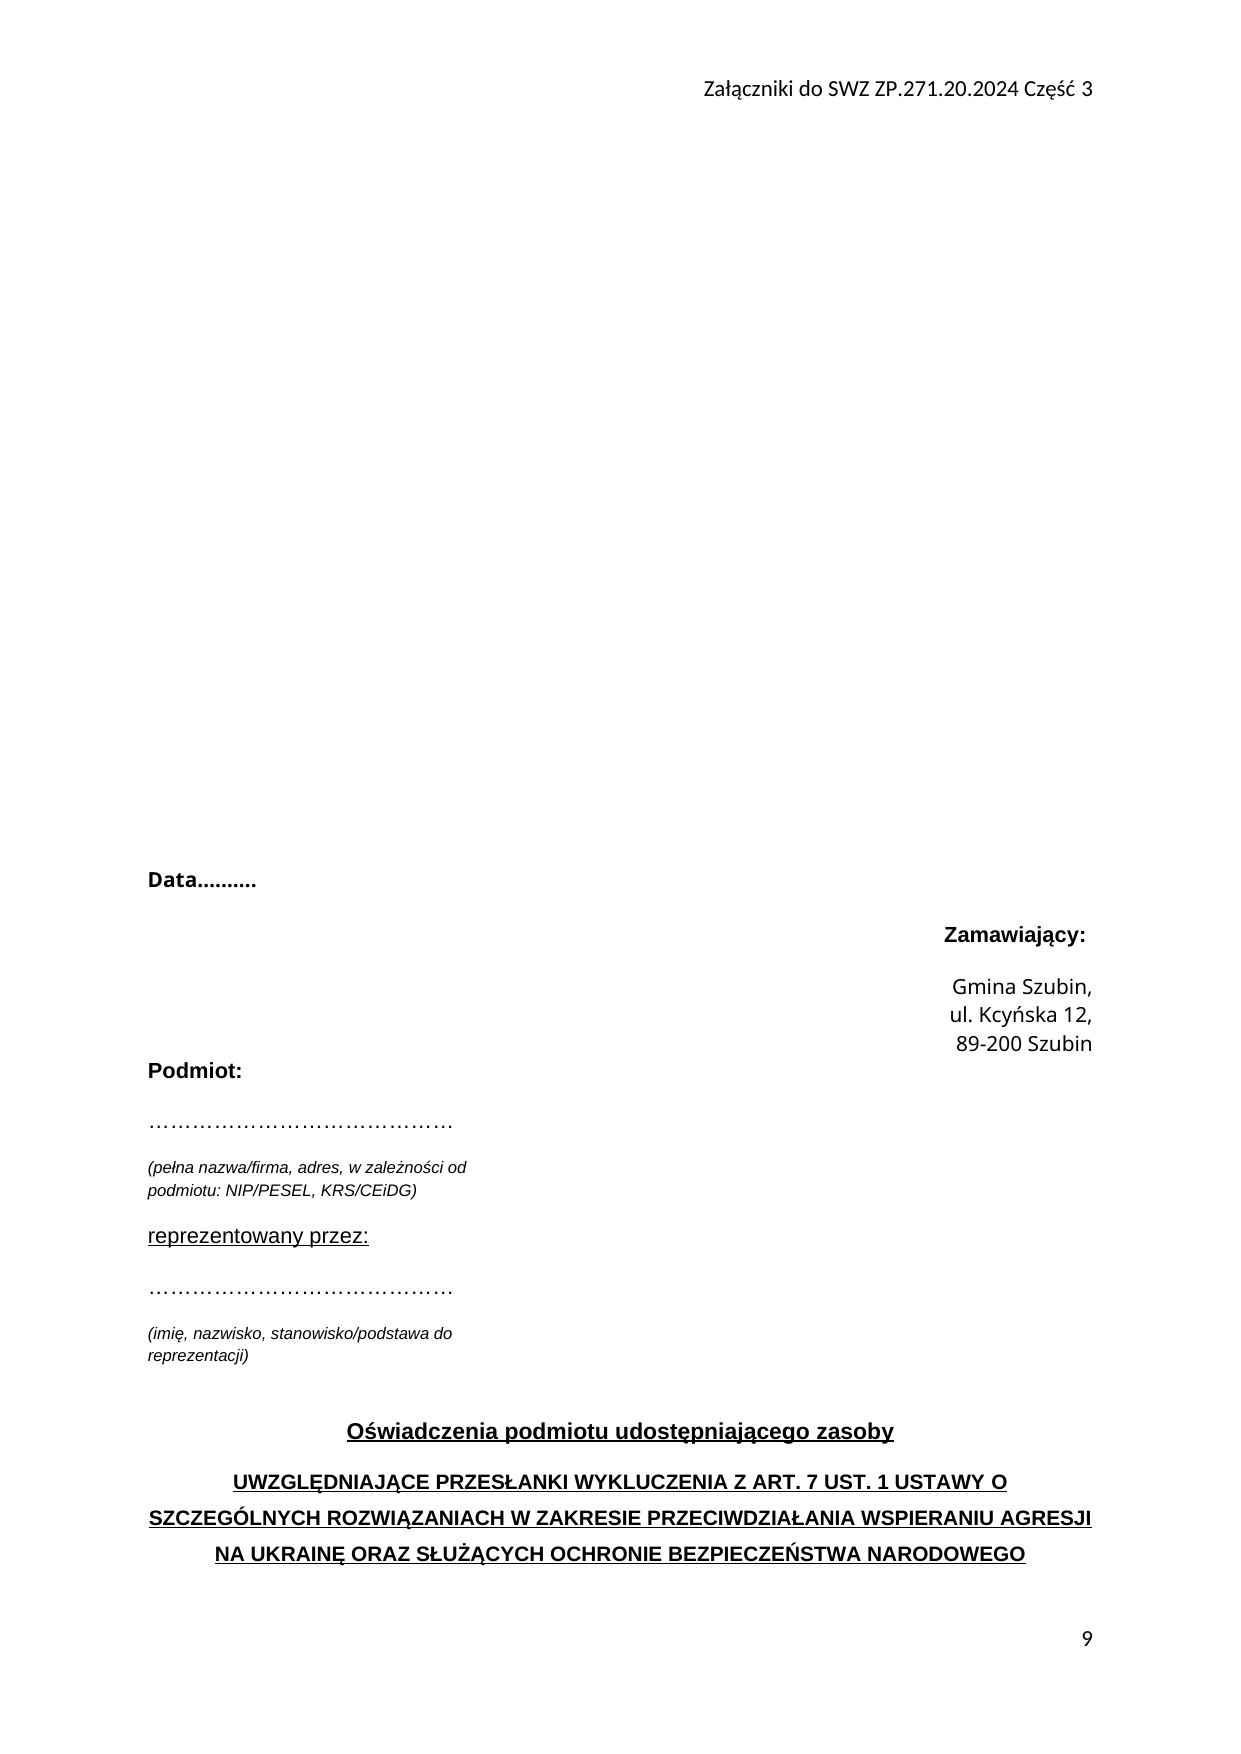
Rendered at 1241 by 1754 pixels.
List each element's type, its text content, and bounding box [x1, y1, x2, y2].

text Data………. [147, 865, 1093, 893]
text Gmina Szubin, [148, 972, 1093, 1001]
text …………………………………… [148, 1108, 472, 1133]
text …………………………………… [148, 1273, 472, 1299]
text Zamawiający: [694, 922, 1093, 947]
text ul. Kcyńska 12, [148, 1001, 1093, 1029]
text Oświadczenia podmiotu udostępniającego zasoby [148, 1418, 1093, 1444]
text (pełna nazwa/firma, adres, w zależności od podmiotu: NIP/PESEL, KRS/CEiDG) [148, 1158, 472, 1199]
text reprezentowany przez: [148, 1223, 1093, 1248]
text 89-200 Szubin [148, 1029, 1093, 1057]
text (imię, nazwisko, stanowisko/podstawa do reprezentacji) [148, 1324, 472, 1365]
text UWZGLĘDNIAJĄCE PRZESŁANKI WYKLUCZENIA Z ART. 7 UST. 1 USTAWY o szczególnych rozwiązaniach w zakresie przeciwdziałania wspieraniu agresji na Ukrainę oraz służących ochronie bezpieczeństwa narodowego [148, 1470, 1093, 1566]
text Podmiot: [148, 1057, 1093, 1083]
